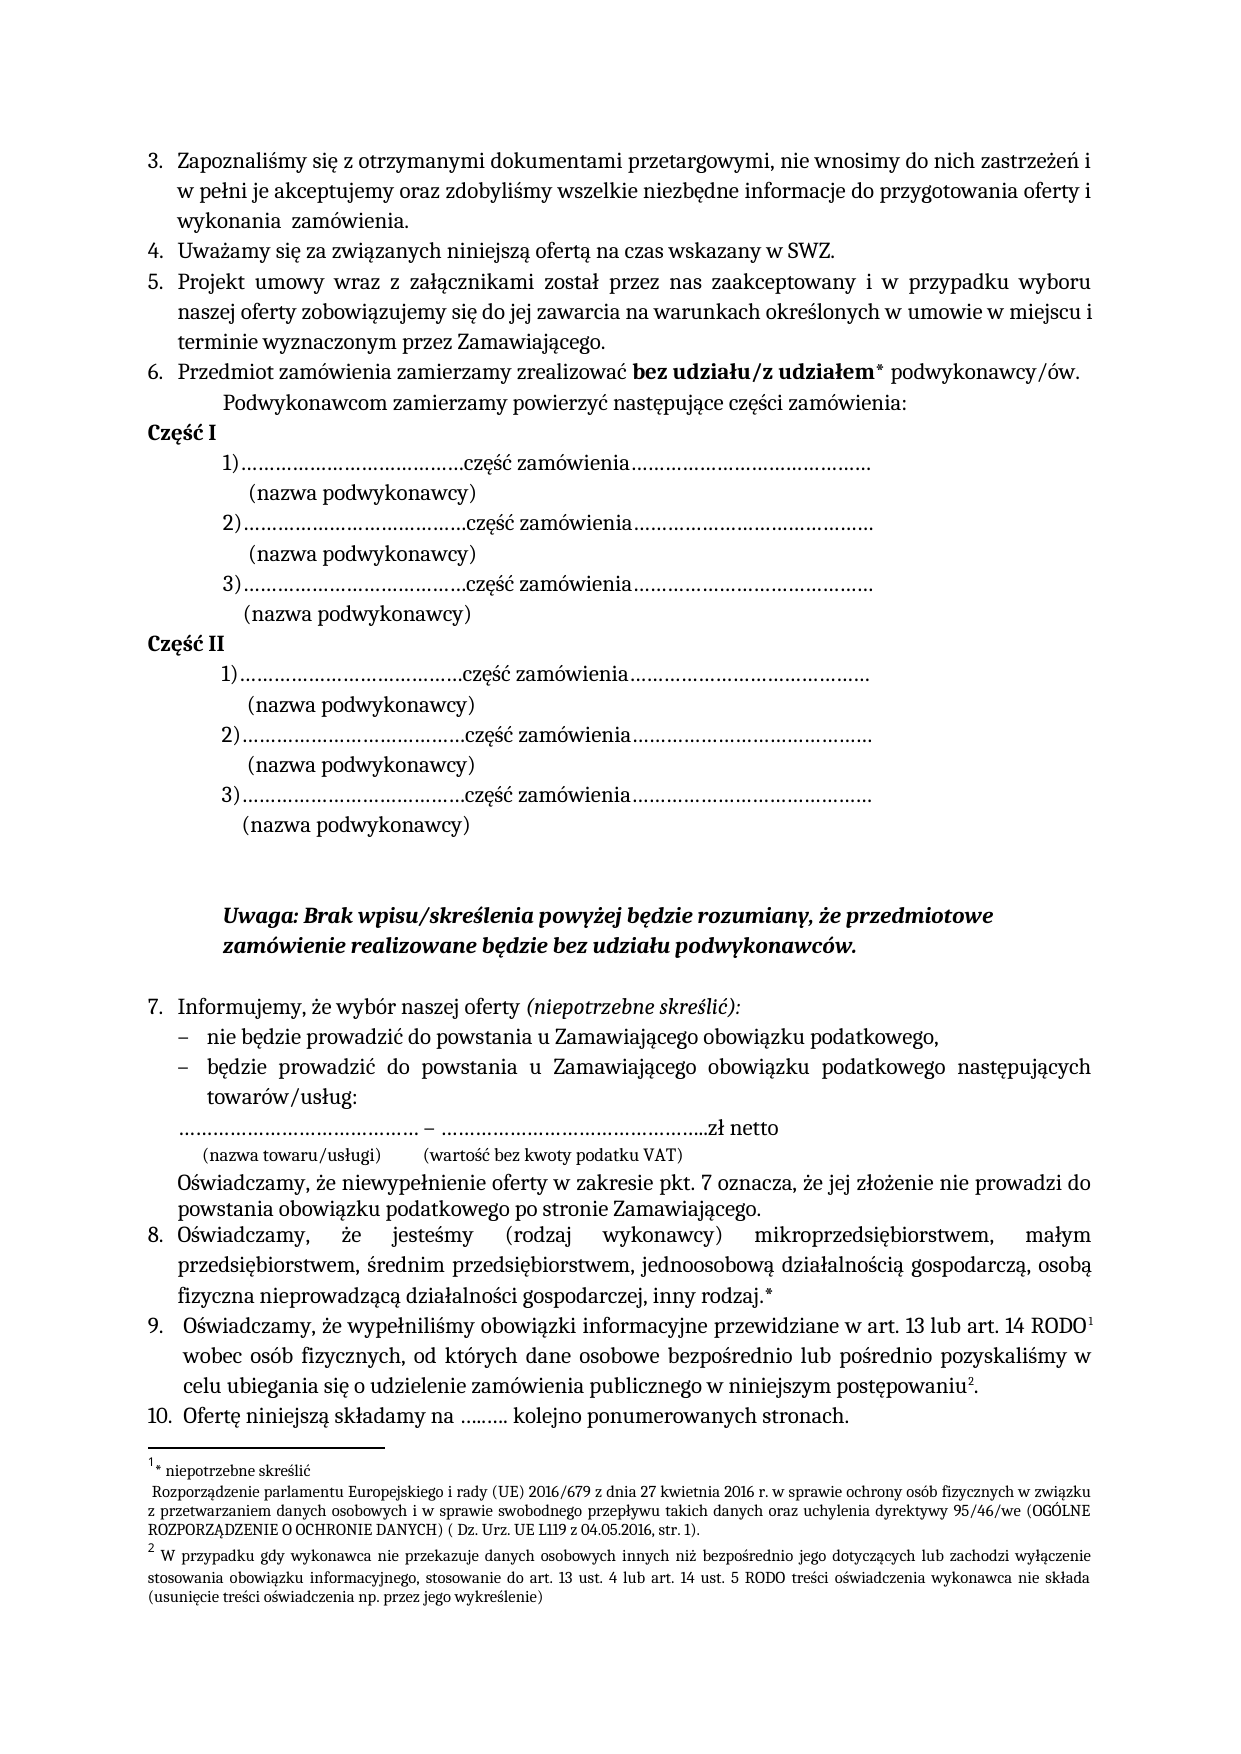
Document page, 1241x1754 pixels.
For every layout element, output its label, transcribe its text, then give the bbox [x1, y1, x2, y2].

text 8. Oświadczamy, że jesteśmy (rodzaj wykonawcy) mikroprzedsiębiorstwem, małym przedsiębiorstwem, średnim przedsiębiorstwem, jednoosobową działalnością gospodarczą, osobą fizyczna nieprowadzącą działalności gospodarczej, inny rodzaj.* [148, 1222, 1093, 1309]
text (nazwa podwykonawcy) [148, 752, 1093, 778]
text – nie będzie prowadzić do powstania u Zamawiającego obowiązku podatkowego, [177, 1024, 1093, 1050]
text 2)…………………………………część zamówienia…………………………………… [148, 722, 1093, 748]
list Projekt umowy wraz z załącznikami został przez nas zaakceptowany i w przypadku wyboru naszej oferty zobowiązujemy się do jej zawarcia na warunkach określonych w umowie w miejscu i terminie wyznaczonym przez Zamawiającego. [148, 268, 1093, 355]
text (nazwa podwykonawcy) [148, 691, 1093, 718]
text Podwykonawcom zamierzamy powierzyć następujące części zamówienia: [223, 389, 1093, 416]
text …………………………………… – ………………………………………..zł netto [148, 1114, 1093, 1141]
text (nazwa towaru/usługi) (wartość bez kwoty podatku VAT) [148, 1144, 1093, 1166]
text 3)…………………………………część zamówienia…………………………………… [148, 782, 1093, 808]
text 10. Ofertę niniejszą składamy na …..…. kolejno ponumerowanych stronach. [148, 1403, 1093, 1429]
list Przedmiot zamówienia zamierzamy zrealizować bez udziału/z udziałem* podwykonawcy/ów. [148, 359, 1093, 385]
text 1)…………………………………część zamówienia…………………………………… [148, 661, 1093, 687]
text Część I [148, 419, 1093, 446]
text – będzie prowadzić do powstania u Zamawiającego obowiązku podatkowego następujących towarów/usług: [177, 1054, 1093, 1110]
text 3)…………………………………część zamówienia…………………………………… [223, 571, 1093, 597]
text (nazwa podwykonawcy) [223, 480, 1093, 506]
text 1)…………………………………część zamówienia…………………………………… [223, 450, 1093, 476]
text (nazwa podwykonawcy) [223, 540, 1093, 567]
list Uważamy się za związanych niniejszą ofertą na czas wskazany w SWZ. [148, 238, 1093, 264]
text Uwaga: Brak wpisu/skreślenia powyżej będzie rozumiany, że przedmiotowe zamówienie realizowane będzie bez udziału podwykonawców. [223, 903, 1093, 959]
text 2)…………………………………część zamówienia…………………………………… [223, 510, 1093, 536]
text (nazwa podwykonawcy) [223, 601, 1093, 627]
text Część II [148, 631, 1093, 657]
list Zapoznaliśmy się z otrzymanymi dokumentami przetargowymi, nie wnosimy do nich zastrzeżeń i w pełni je akceptujemy oraz zdobyliśmy wszelkie niezbędne informacje do przygotowania oferty i wykonania zamówienia. [148, 148, 1093, 234]
text 9. Oświadczamy, że wypełniliśmy obowiązki informacyjne przewidziane w art. 13 lub art. 14 RODO wobec osób fizycznych, od których dane osobowe bezpośrednio lub pośrednio pozyskaliśmy w celu ubiegania się o udzielenie zamówienia publicznego w niniejszym postępowaniu. [148, 1313, 1093, 1399]
text (nazwa podwykonawcy) [148, 812, 1093, 838]
text Oświadczamy, że niewypełnienie oferty w zakresie pkt. 7 oznacza, że jej złożenie nie prowadzi do powstania obowiązku podatkowego po stronie Zamawiającego. [177, 1169, 1093, 1222]
list Informujemy, że wybór naszej oferty (niepotrzebne skreślić): [148, 993, 1093, 1020]
